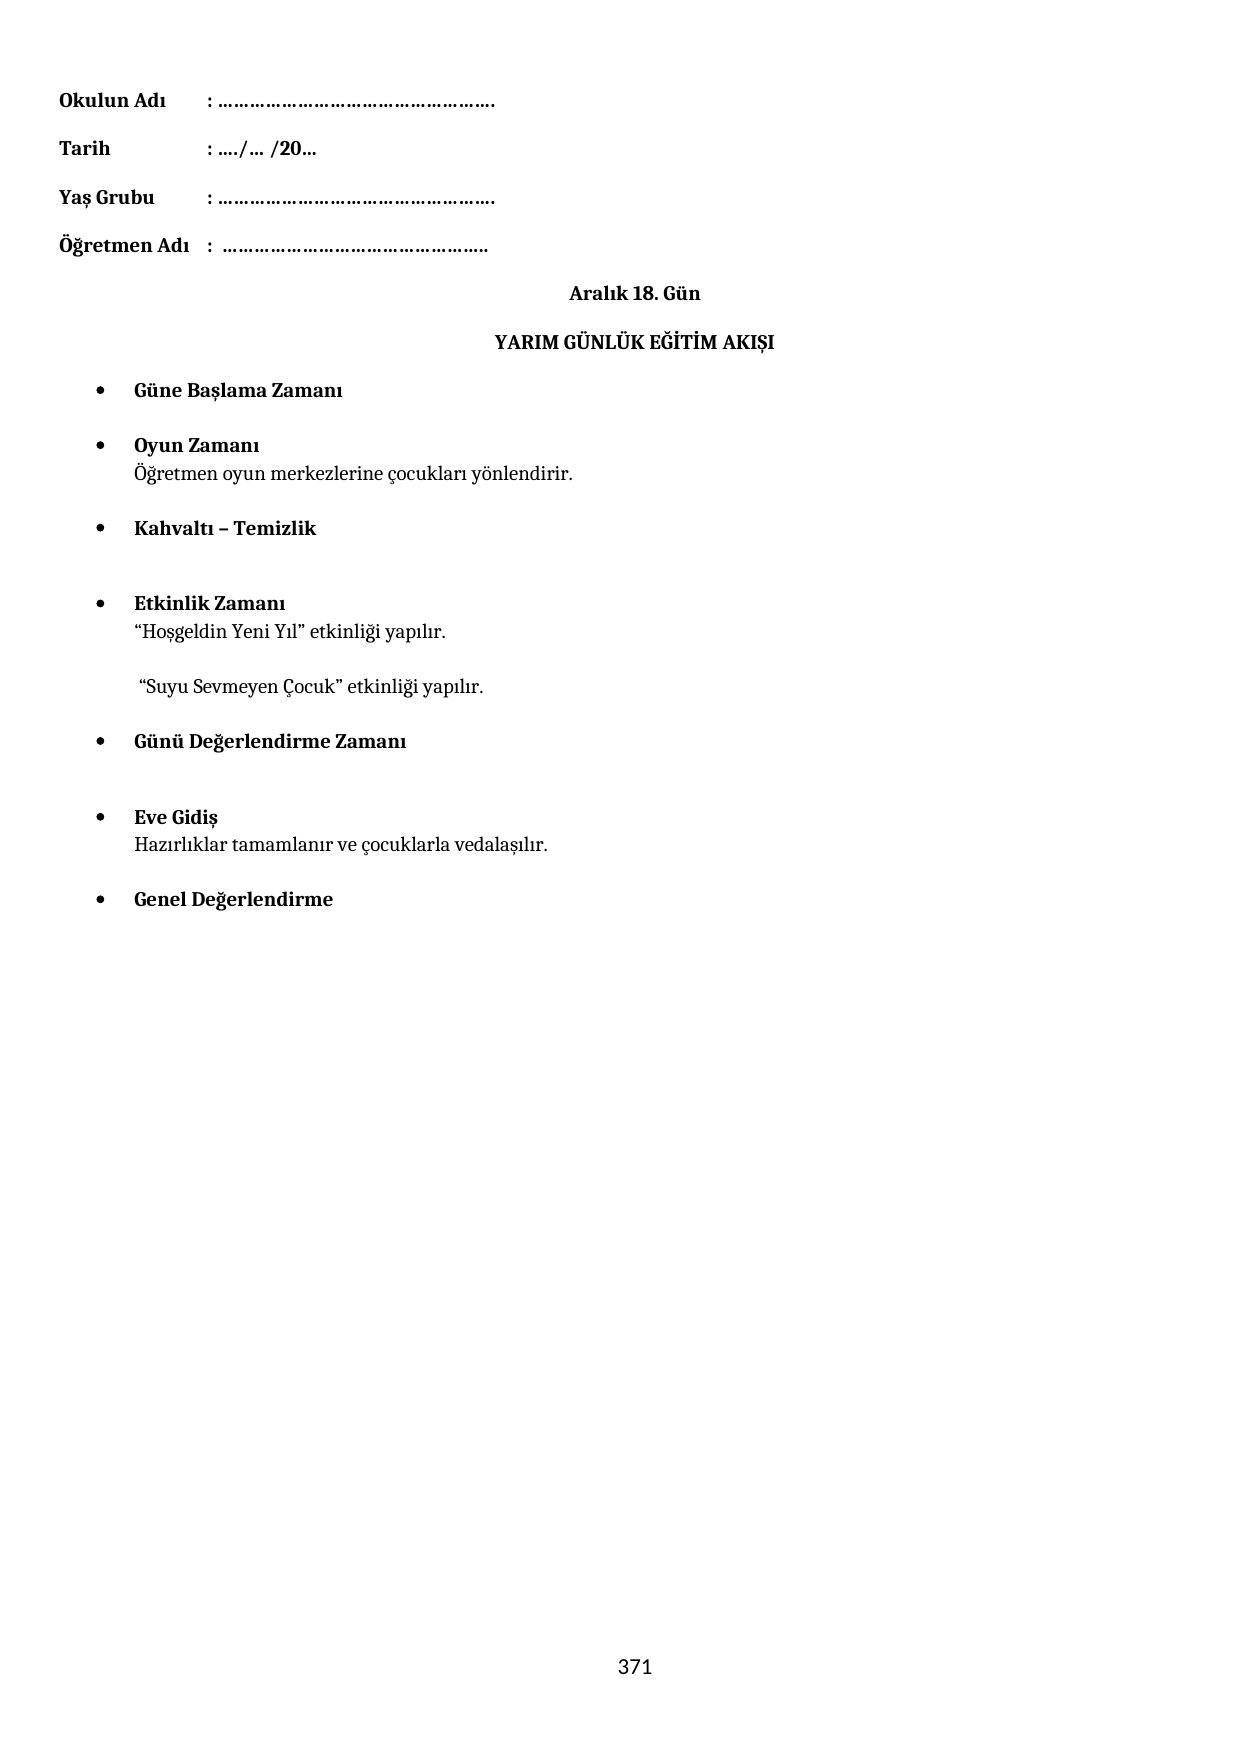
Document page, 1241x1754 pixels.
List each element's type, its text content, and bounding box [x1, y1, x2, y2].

text Aralık 18. Gün [59, 282, 1211, 306]
text “Suyu Sevmeyen Çocuk” etkinliği yapılır. [134, 674, 1211, 698]
text YARIM GÜNLÜK EĞİTİM AKIŞI [59, 330, 1211, 354]
list Oyun Zamanı [97, 434, 1211, 458]
list Etkinlik Zamanı [97, 592, 1211, 616]
text Yaş Grubu : ……………………………………………. [59, 185, 1211, 209]
list Genel Değerlendirme [97, 888, 1211, 912]
text Öğretmen oyun merkezlerine çocukları yönlendirir. [134, 461, 1211, 485]
list Hazırlıklar tamamlanır ve çocuklarla vedalaşılır. [134, 833, 1211, 857]
list Kahvaltı – Temizlik [97, 516, 1211, 540]
text Öğretmen Adı : ………………………………………….. [59, 234, 1211, 258]
text Tarih : …./… /20… [59, 137, 1211, 161]
list Güne Başlama Zamanı [97, 379, 1211, 403]
text Okulun Adı : ……………………………………………. [59, 89, 1211, 113]
text “Hoşgeldin Yeni Yıl” etkinliği yapılır. [134, 619, 1211, 643]
list Günü Değerlendirme Zamanı [97, 729, 1211, 753]
list Eve Gidiş [97, 805, 1211, 829]
